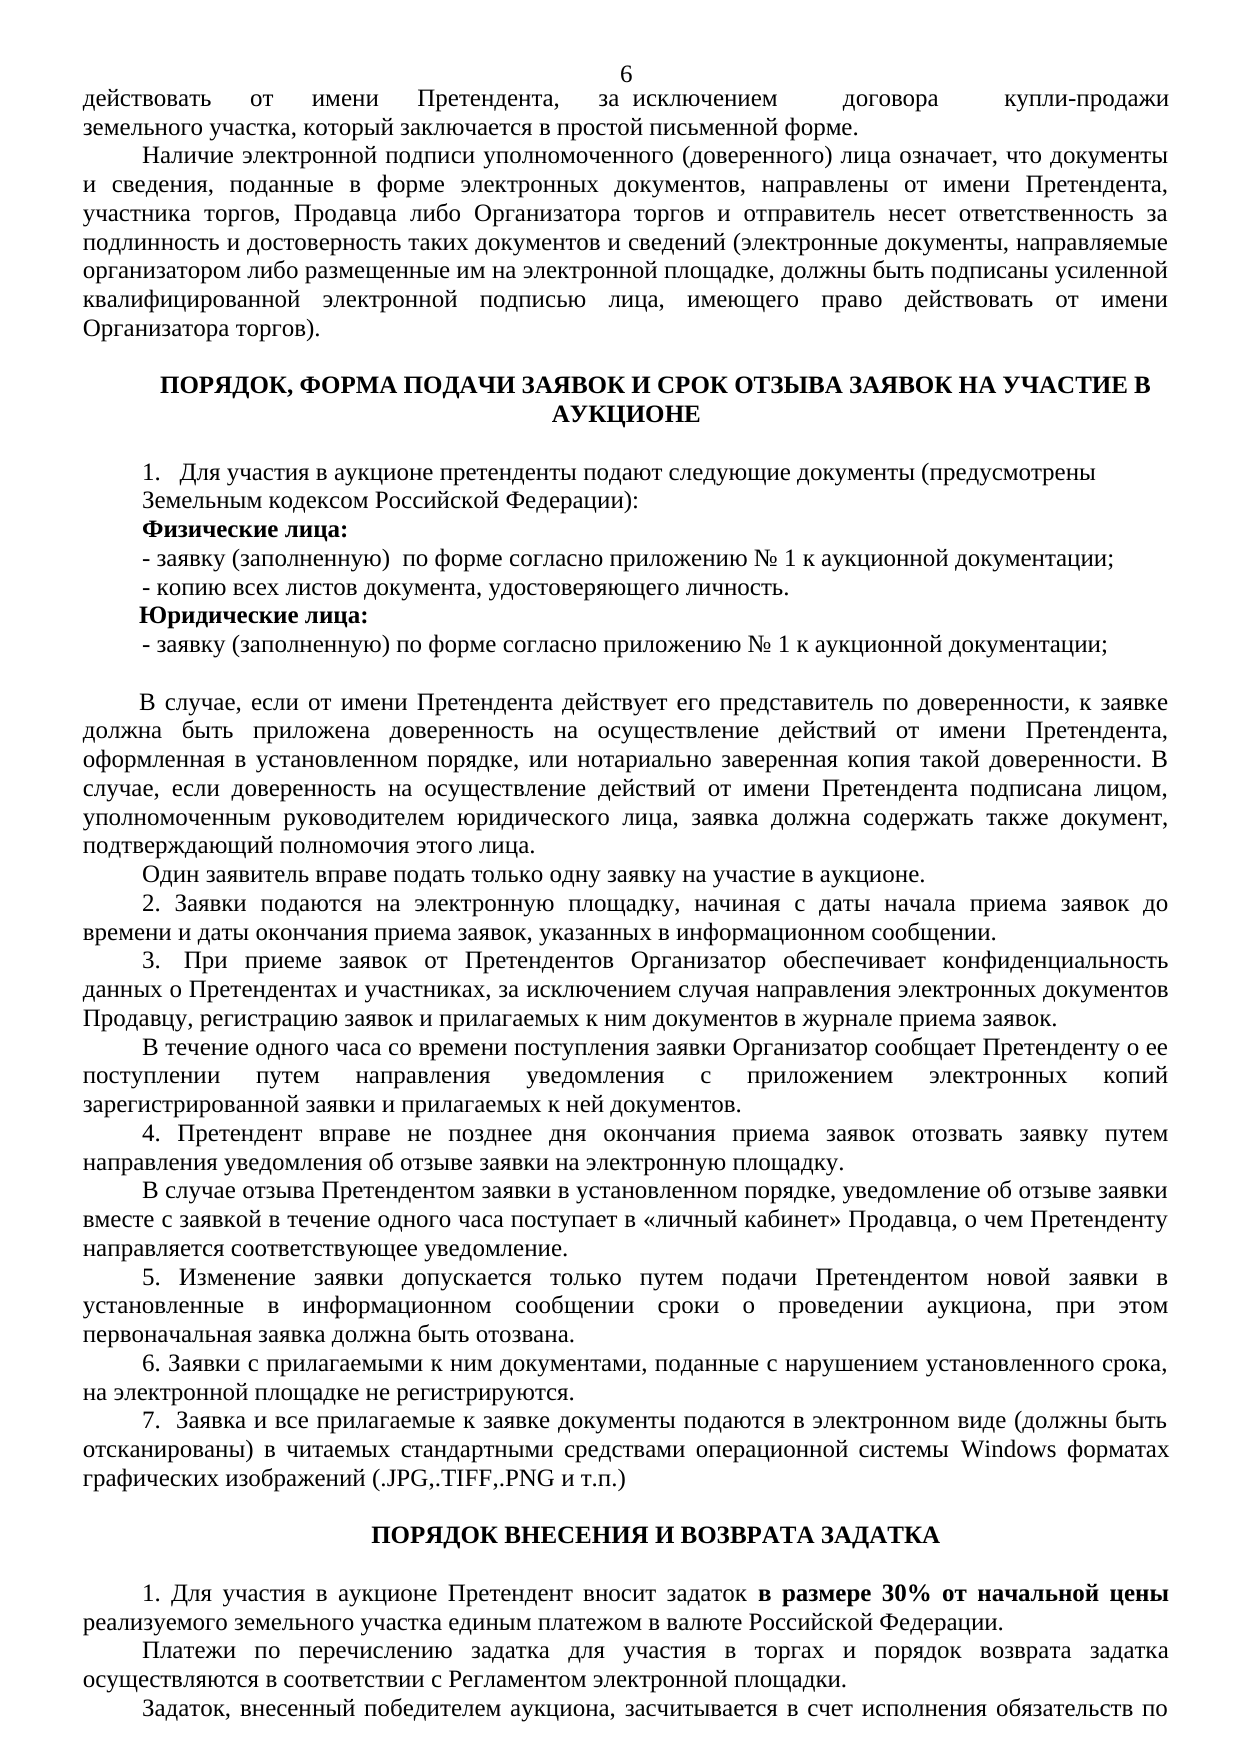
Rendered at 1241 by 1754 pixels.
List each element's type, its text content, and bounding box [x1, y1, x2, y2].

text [83, 1693, 1169, 1722]
text Земельным кодексом Российской Федерации): [142, 486, 1169, 514]
text 3. При приеме заявок от Претендентов Организатор обеспечивает конфиденциальность данных о Претендентах и участниках, за исключением случая направления электронных документов Продавцу, регистрацию заявок и прилагаемых к ним документов в журнале приема заявок. [83, 946, 1169, 1032]
text 5. Изменение заявки допускается только путем подачи Претендентом новой заявки в установленные в информационном сообщении сроки о проведении аукциона, при этом первоначальная заявка должна быть отозвана. [83, 1262, 1169, 1348]
text - заявку (заполненную) по форме согласно приложению № 1 к аукционной документации; [83, 543, 1169, 572]
text - копию всех листов документа, удостоверяющего личность. [83, 572, 1169, 601]
text Платежи по перечислению задатка для участия в торгах и порядок возврата задатка осуществляются в соответствии с Регламентом электронной площадки. [83, 1636, 1169, 1693]
text Один заявитель вправе подать только одну заявку на участие в аукционе. [83, 859, 1169, 888]
text 2. Заявки подаются на электронную площадку, начиная с даты начала приема заявок до времени и даты окончания приема заявок, указанных в информационном сообщении. [83, 888, 1169, 946]
text Наличие электронной подписи уполномоченного (доверенного) лица означает, что документы и сведения, поданные в форме электронных документов, направлены от имени Претендента, участника торгов, Продавца либо Организатора торгов и отправитель несет ответственность за подлинность и достоверность таких документов и сведений (электронные документы, направляемые организатором либо размещенные им на электронной площадке, должны быть подписаны усиленной квалифицированной электронной подписью лица, имеющего право действовать от имени Организатора торгов). [83, 141, 1169, 342]
text - заявку (заполненную) по форме согласно приложению № 1 к аукционной документации; [83, 629, 1169, 658]
list Для участия в аукционе претенденты подают следующие документы (предусмотрены [142, 457, 1169, 486]
text В случае, если от имени Претендента действует его представитель по доверенности, к заявке должна быть приложена доверенность на осуществление действий от имени Претендента, оформленная в установленном порядке, или нотариально заверенная копия такой доверенности. В случае, если доверенность на осуществление действий от имени Претендента подписана лицом, уполномоченным руководителем юридического лица, заявка должна содержать также документ, подтверждающий полномочия этого лица. [83, 687, 1169, 859]
text Порядок, форма подачи заявок и срок отзыва заявок на участие в аукционе [83, 371, 1169, 428]
text Юридические лица: [83, 601, 1169, 629]
text В случае отзыва Претендентом заявки в установленном порядке, уведомление об отзыве заявки вместе с заявкой в течение одного часа поступает в «личный кабинет» Продавца, о чем Претенденту направляется соответствующее уведомление. [83, 1176, 1169, 1262]
text Порядок внесения и возврата задатка [83, 1521, 1169, 1549]
text 1. Для участия в аукционе Претендент вносит задаток в размере 30% от начальной цены реализуемого земельного участка единым платежом в валюте Российской Федерации. [83, 1578, 1169, 1636]
text 6. Заявки с прилагаемыми к ним документами, поданные с нарушением установленного срока, на электронной площадке не регистрируются. [83, 1348, 1169, 1406]
text 7. Заявка и все прилагаемые к заявке документы подаются в электронном виде (должны быть отсканированы) в читаемых стандартными средствами операционной системы Windows форматах графических изображений (.JPG,.TIFF,.PNG и т.п.) [83, 1406, 1169, 1492]
text В течение одного часа со времени поступления заявки Организатор сообщает Претенденту о ее поступлении путем направления уведомления с приложением электронных копий зарегистрированной заявки и прилагаемых к ней документов. [83, 1032, 1169, 1118]
text Физические лица: [83, 514, 1169, 543]
text 4. Претендент вправе не позднее дня окончания приема заявок отозвать заявку путем направления уведомления об отзыве заявки на электронную площадку. [83, 1118, 1169, 1176]
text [83, 83, 1169, 141]
